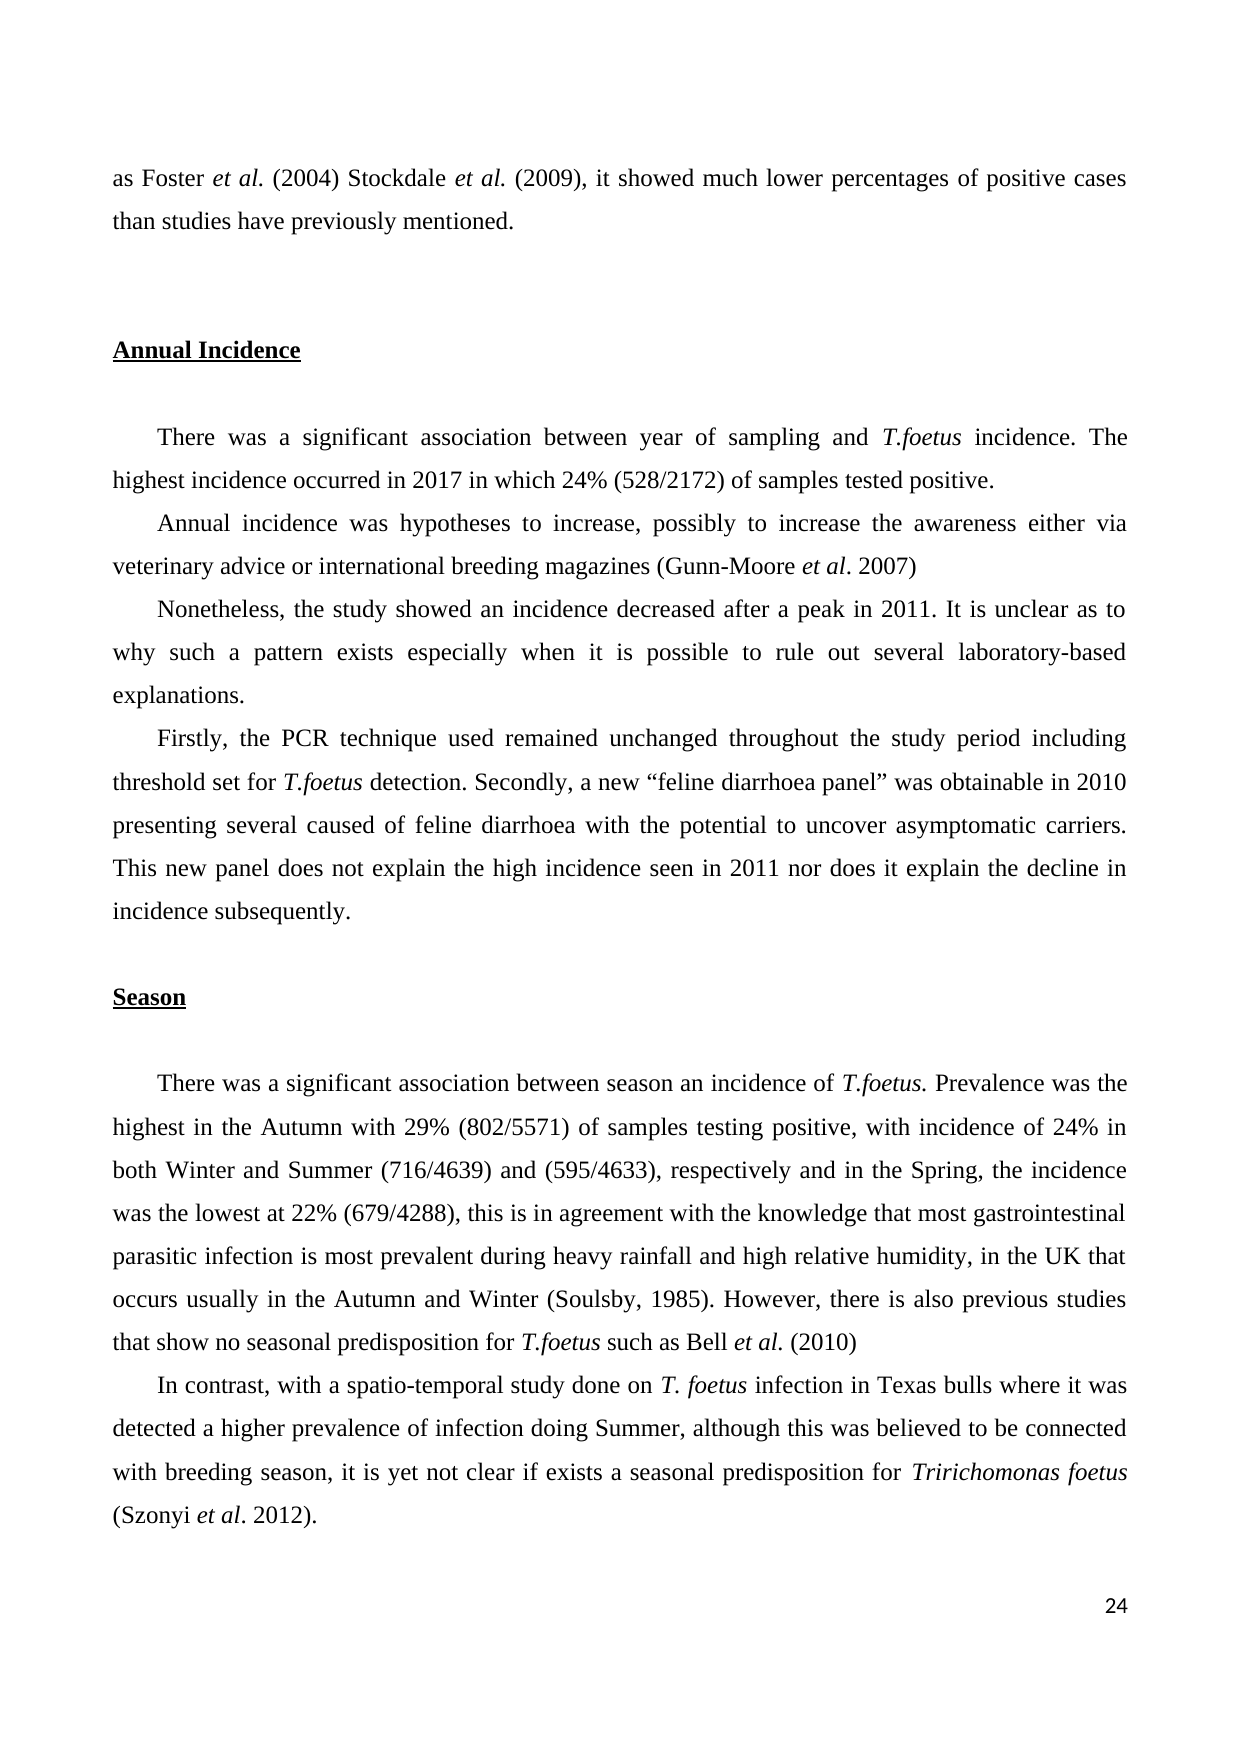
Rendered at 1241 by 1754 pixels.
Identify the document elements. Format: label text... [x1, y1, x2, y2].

text Season [112, 982, 1128, 1011]
text Firstly, the PCR technique used remained unchanged throughout the study period including threshold set for T.foetus detection. Secondly, a new “feline diarrhoea panel” was obtainable in 2010 presenting several caused of feline diarrhoea with the potential to uncover asymptomatic carriers. This new panel does not explain the high incidence seen in 2011 nor does it explain the decline in incidence subsequently. [112, 723, 1128, 925]
text In contrast, with a spatio-temporal study done on T. foetus infection in Texas bulls where it was detected a higher prevalence of infection doing Summer, although this was believed to be connected with breeding season, it is yet not clear if exists a seasonal predisposition for Tririchomonas foetus (Szonyi et al. 2012). [112, 1370, 1128, 1528]
text Nonetheless, the study showed an incidence decreased after a peak in 2011. It is unclear as to why such a pattern exists especially when it is possible to rule out several laboratory-based explanations. [112, 594, 1128, 709]
text There was a significant association between year of sampling and T.foetus incidence. The highest incidence occurred in 2017 in which 24% (528/2172) of samples tested positive. [112, 422, 1128, 493]
text There was a significant association between season an incidence of T.foetus. Prevalence was the highest in the Autumn with 29% (802/5571) of samples testing positive, with incidence of 24% in both Winter and Summer (716/4639) and (595/4633), respectively and in the Spring, the incidence was the lowest at 22% (679/4288), this is in agreement with the knowledge that most gastrointestinal parasitic infection is most prevalent during heavy rainfall and high relative humidity, in the UK that occurs usually in the Autumn and Winter (Soulsby, 1985). However, there is also previous studies that show no seasonal predisposition for T.foetus such as Bell et al. (2010) [112, 1068, 1128, 1356]
text Annual incidence was hypotheses to increase, possibly to increase the awareness either via veterinary advice or international breeding magazines (Gunn-Moore et al. 2007) [112, 508, 1128, 580]
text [112, 163, 1128, 235]
text Annual Incidence [112, 335, 1128, 364]
